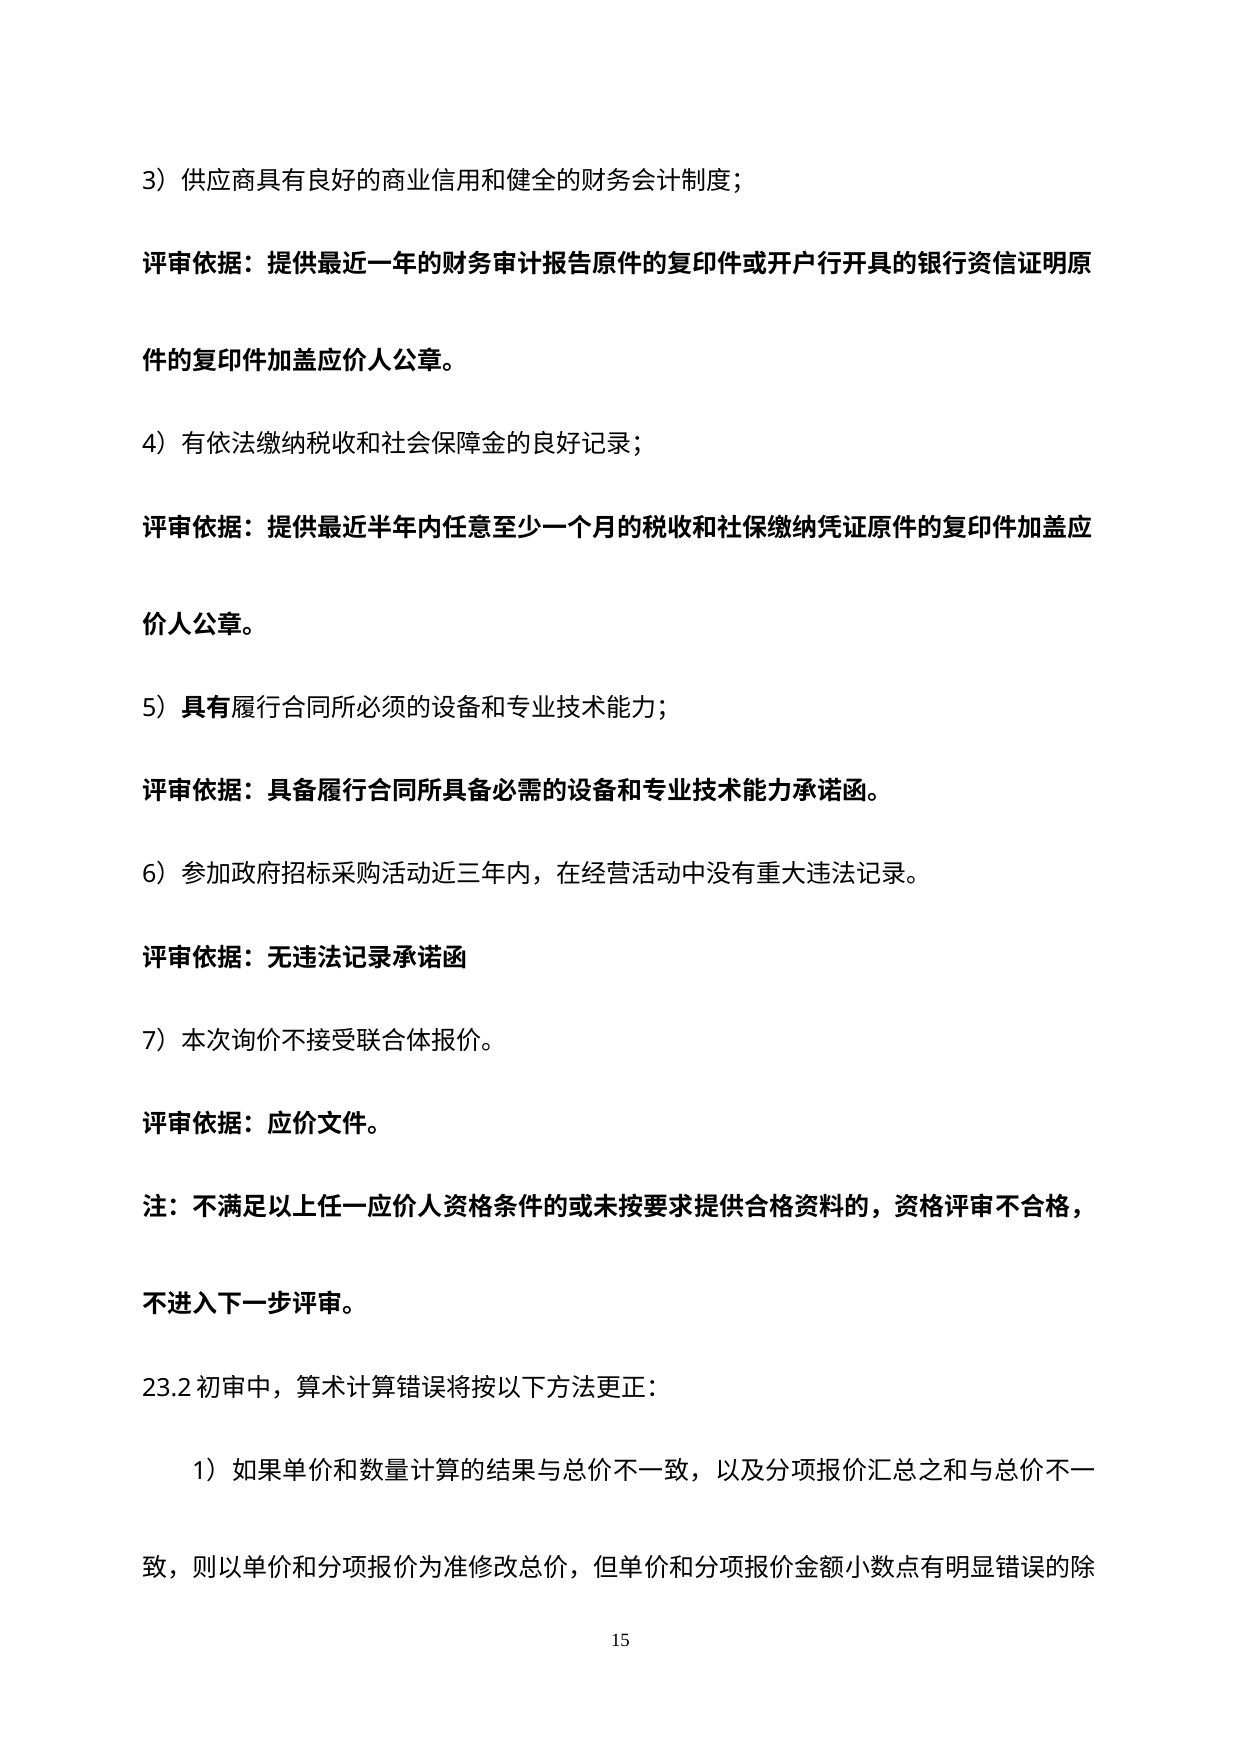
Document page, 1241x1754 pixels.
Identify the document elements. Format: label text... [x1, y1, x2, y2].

text 评审依据：提供最近半年内任意至少一个月的税收和社保缴纳凭证原件的复印件加盖应价人公章。 [142, 493, 1098, 655]
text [142, 1436, 1098, 1598]
text 评审依据：提供最近一年的财务审计报告原件的复印件或开户行开具的银行资信证明原件的复印件加盖应价人公章。 [142, 229, 1098, 391]
text 评审依据：无违法记录承诺函 [142, 923, 1098, 988]
text 注：不满足以上任一应价人资格条件的或未按要求提供合格资料的，资格评审不合格，不进入下一步评审。 [142, 1172, 1098, 1334]
text 5）具有履行合同所必须的设备和专业技术能力； [142, 673, 1098, 738]
text 4）有依法缴纳税收和社会保障金的良好记录； [142, 409, 1098, 474]
text 3）供应商具有良好的商业信用和健全的财务会计制度； [142, 146, 1098, 211]
text 评审依据：具备履行合同所具备必需的设备和专业技术能力承诺函。 [142, 756, 1098, 821]
text 23.2初审中，算术计算错误将按以下方法更正： [142, 1353, 1098, 1418]
text 7）本次询价不接受联合体报价。 [142, 1006, 1098, 1071]
text 评审依据：应价文件。 [142, 1089, 1098, 1154]
text 6）参加政府招标采购活动近三年内，在经营活动中没有重大违法记录。 [142, 839, 1098, 904]
